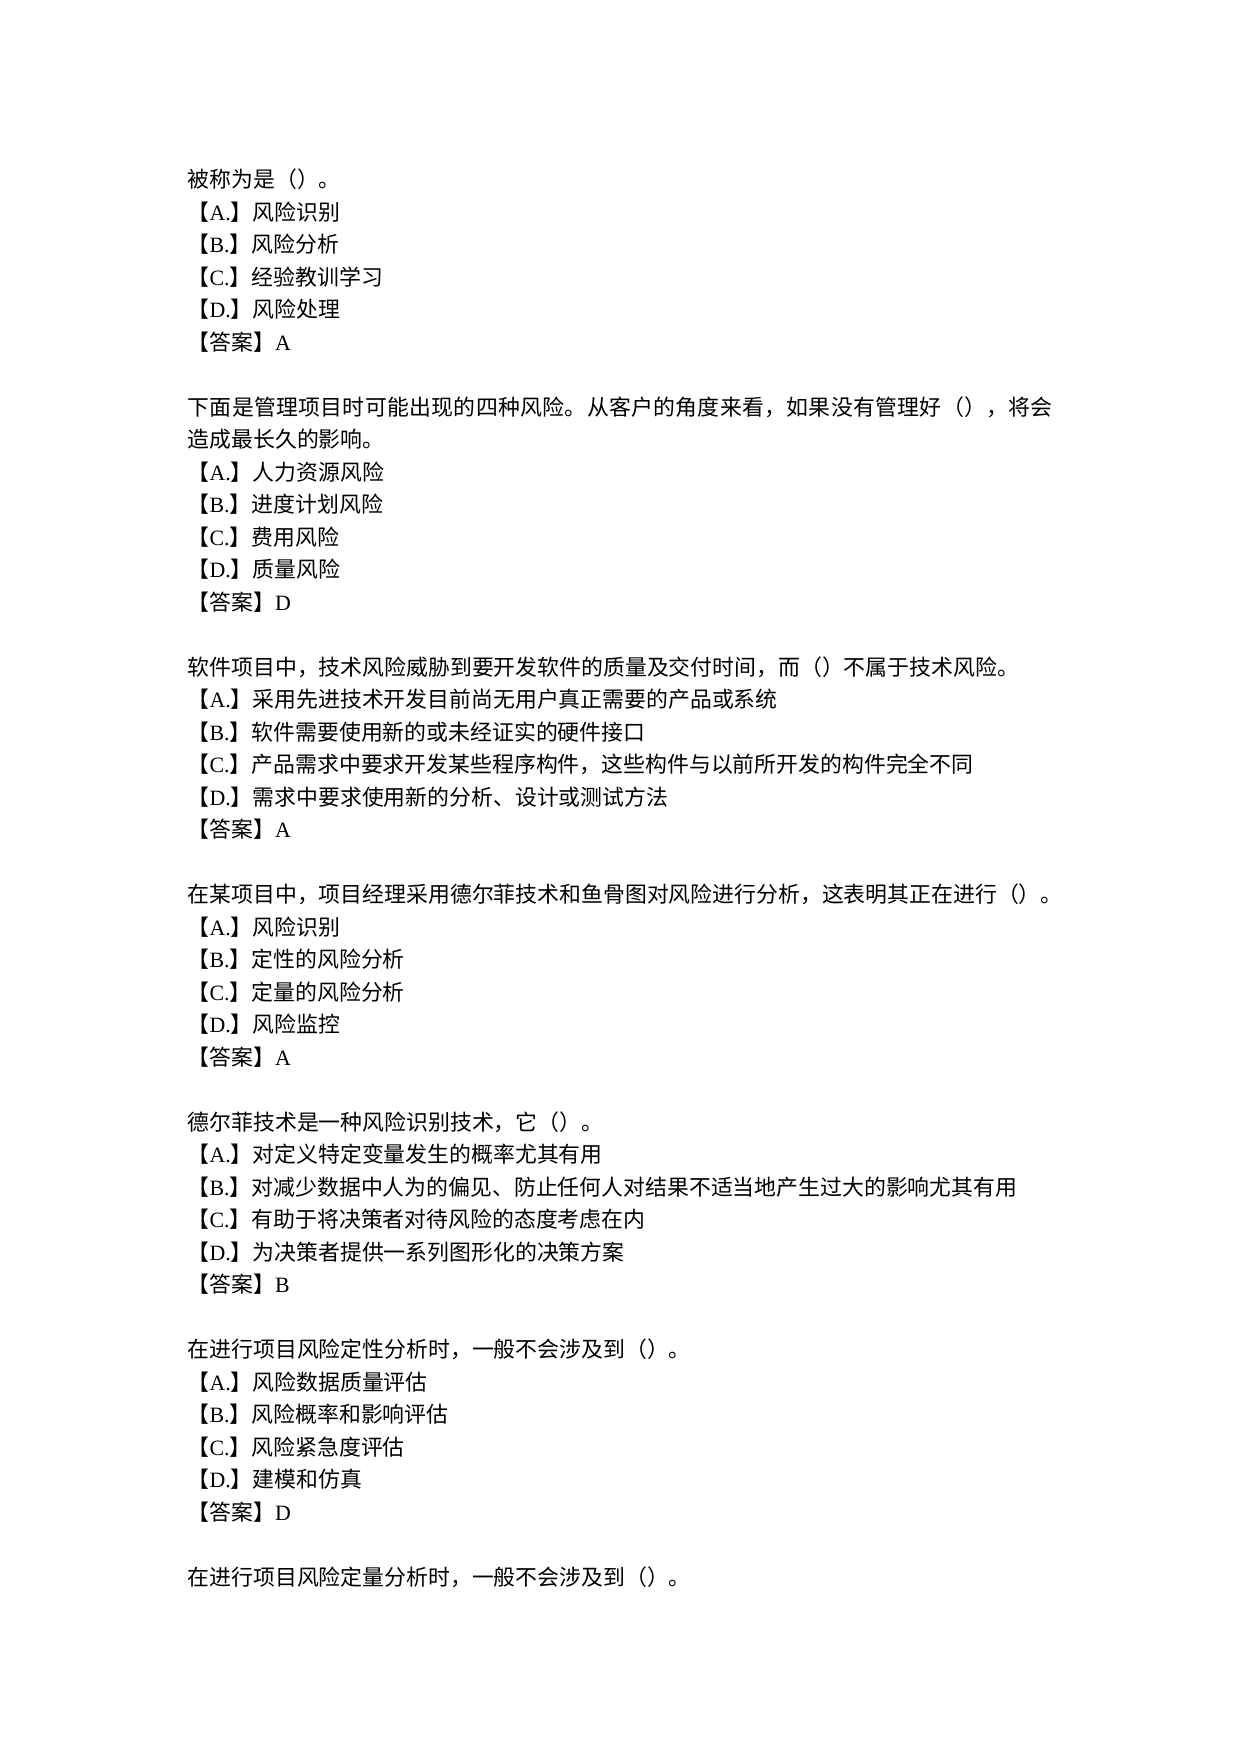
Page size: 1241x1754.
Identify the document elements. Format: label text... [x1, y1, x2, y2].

text 【D.】风险监控 [187, 1007, 1053, 1039]
text 【B.】定性的风险分析 [187, 942, 1053, 974]
text 【A.】采用先进技术开发目前尚无用户真正需要的产品或系统 [187, 682, 1053, 714]
text 【答案】A [187, 324, 1053, 357]
text 德尔菲技术是一种风险识别技术，它（）。 [187, 1104, 1053, 1137]
text 【C.】经验教训学习 [187, 259, 1053, 292]
text 【D.】为决策者提供一系列图形化的决策方案 [187, 1234, 1053, 1267]
text 【A.】人力资源风险 [187, 454, 1053, 487]
text 【B.】风险分析 [187, 227, 1053, 259]
text 下面是管理项目时可能出现的四种风险。从客户的角度来看，如果没有管理好（），将会造成最长久的影响。 [187, 389, 1053, 454]
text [187, 162, 1053, 194]
text 【A.】风险识别 [187, 194, 1053, 227]
text 【D.】质量风险 [187, 552, 1053, 584]
text 【D.】风险处理 [187, 292, 1053, 324]
text 在进行项目风险定性分析时，一般不会涉及到（）。 [187, 1332, 1053, 1364]
text 【答案】B [187, 1267, 1053, 1299]
text 【C.】费用风险 [187, 519, 1053, 552]
text 【D.】建模和仿真 [187, 1462, 1053, 1494]
text 【答案】A [187, 1039, 1053, 1072]
text 【B.】风险概率和影响评估 [187, 1397, 1053, 1429]
text 【B.】对减少数据中人为的偏见、防止任何人对结果不适当地产生过大的影响尤其有用 [187, 1169, 1053, 1202]
text 【A.】风险数据质量评估 [187, 1364, 1053, 1397]
text 在某项目中，项目经理采用德尔菲技术和鱼骨图对风险进行分析，这表明其正在进行（）。 [187, 877, 1053, 909]
text 【答案】A [187, 812, 1053, 844]
text 在进行项目风险定量分析时，一般不会涉及到（）。 [187, 1559, 1053, 1592]
text 【C.】定量的风险分析 [187, 974, 1053, 1007]
text 【C.】风险紧急度评估 [187, 1429, 1053, 1462]
text 【D.】需求中要求使用新的分析、设计或测试方法 [187, 779, 1053, 812]
text 【B.】软件需要使用新的或未经证实的硬件接口 [187, 714, 1053, 747]
text 【C.】产品需求中要求开发某些程序构件，这些构件与以前所开发的构件完全不同 [187, 747, 1053, 779]
text 【A.】风险识别 [187, 909, 1053, 942]
text 【答案】D [187, 584, 1053, 617]
text 软件项目中，技术风险威胁到要开发软件的质量及交付时间，而（）不属于技术风险。 [187, 649, 1053, 682]
text 【答案】D [187, 1494, 1053, 1527]
text 【C.】有助于将决策者对待风险的态度考虑在内 [187, 1202, 1053, 1234]
text 【A.】对定义特定变量发生的概率尤其有用 [187, 1137, 1053, 1169]
text 【B.】进度计划风险 [187, 487, 1053, 519]
